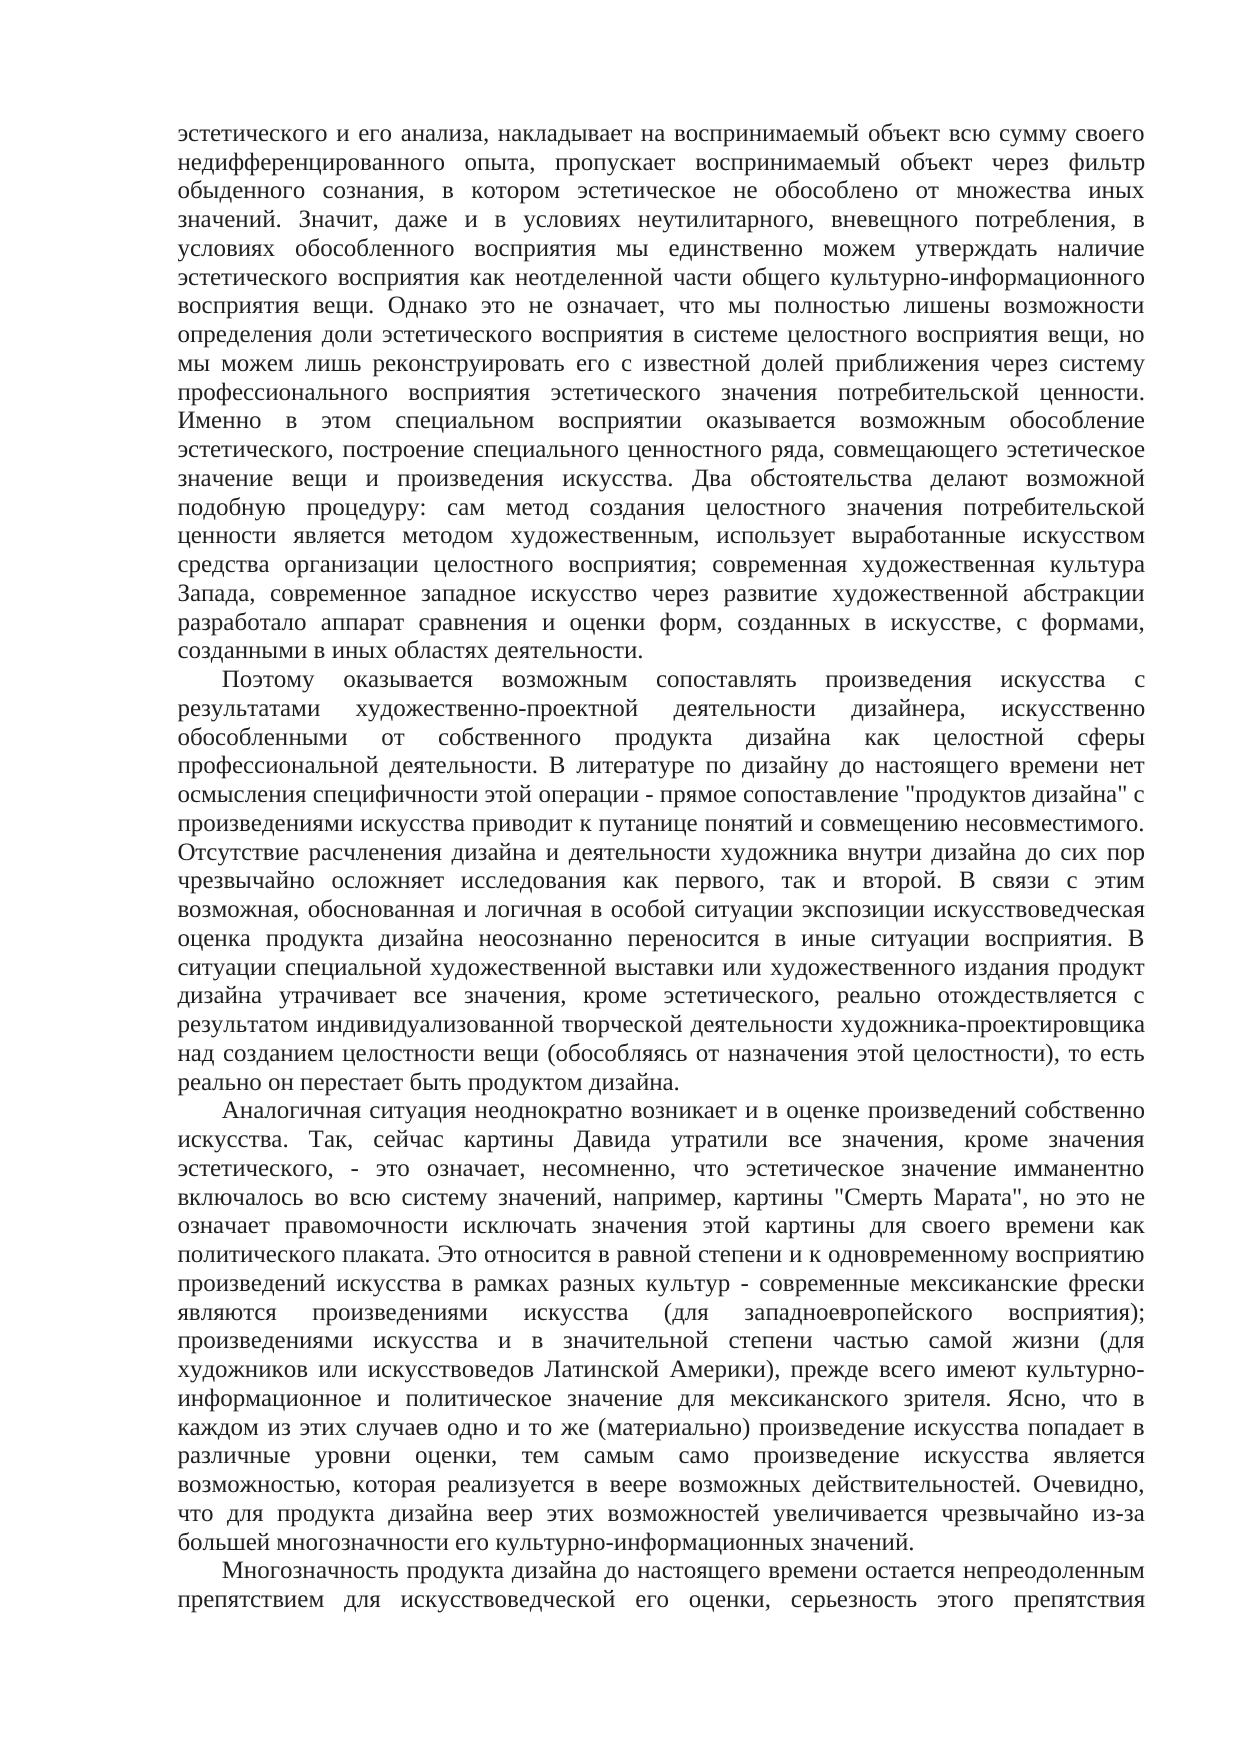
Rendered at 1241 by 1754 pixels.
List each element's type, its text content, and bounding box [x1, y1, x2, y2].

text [177, 118, 1146, 664]
text Поэтому оказывается возможным сопоставлять произведения искусства с результатами художественно-проектной деятельности дизайнера, искусственно обособленными от собственного продукта дизайна как целостной сферы профессиональной деятельности. В литературе по дизайну до настоящего времени нет осмысления специфичности этой операции - прямое сопоставление "продуктов дизайна" с произведениями искусства приводит к путанице понятий и совмещению несовместимого. Отсутствие расчленения дизайна и деятельности художника внутри дизайна до сих пор чрезвычайно осложняет исследования как первого, так и второй. В связи с этим возможная, обоснованная и логичная в особой ситуации экспозиции искусствоведческая оценка продукта дизайна неосознанно переносится в иные ситуации восприятия. В ситуации специальной художественной выставки или художественного издания продукт дизайна утрачивает все значения, кроме эстетического, реально отождествляется с результатом индивидуализованной творческой деятельности художника-проектировщика над созданием целостности вещи (обособляясь от назначения этой целостности), то есть реально он перестает быть продуктом дизайна. [177, 664, 1146, 1096]
text Аналогичная ситуация неоднократно возникает и в оценке произведений собственно искусства. Так, сейчас картины Давида утратили все значения, кроме значения эстетического, - это означает, несомненно, что эстетическое значение имманентно включалось во всю систему значений, например, картины "Смерть Марата", но это не означает правомочности исключать значения этой картины для своего времени как политического плаката. Это относится в равной степени и к одновременному восприятию произведений искусства в рамках разных культур - современные мексиканские фрески являются произведениями искусства (для западноевропейского восприятия); произведениями искусства и в значительной степени частью самой жизни (для художников или искусствоведов Латинской Америки), прежде всего имеют культурно-информационное и политическое значение для мексиканского зрителя. Ясно, что в каждом из этих случаев одно и то же (материально) произведение искусства попадает в различные уровни оценки, тем самым само произведение искусства является возможностью, которая реализуется в веере возможных действительностей. Очевидно, что для продукта дизайна веер этих возможностей увеличивается чрезвычайно из-за большей многозначности его культурно-информационных значений. [177, 1096, 1146, 1556]
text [177, 1556, 1146, 1613]
